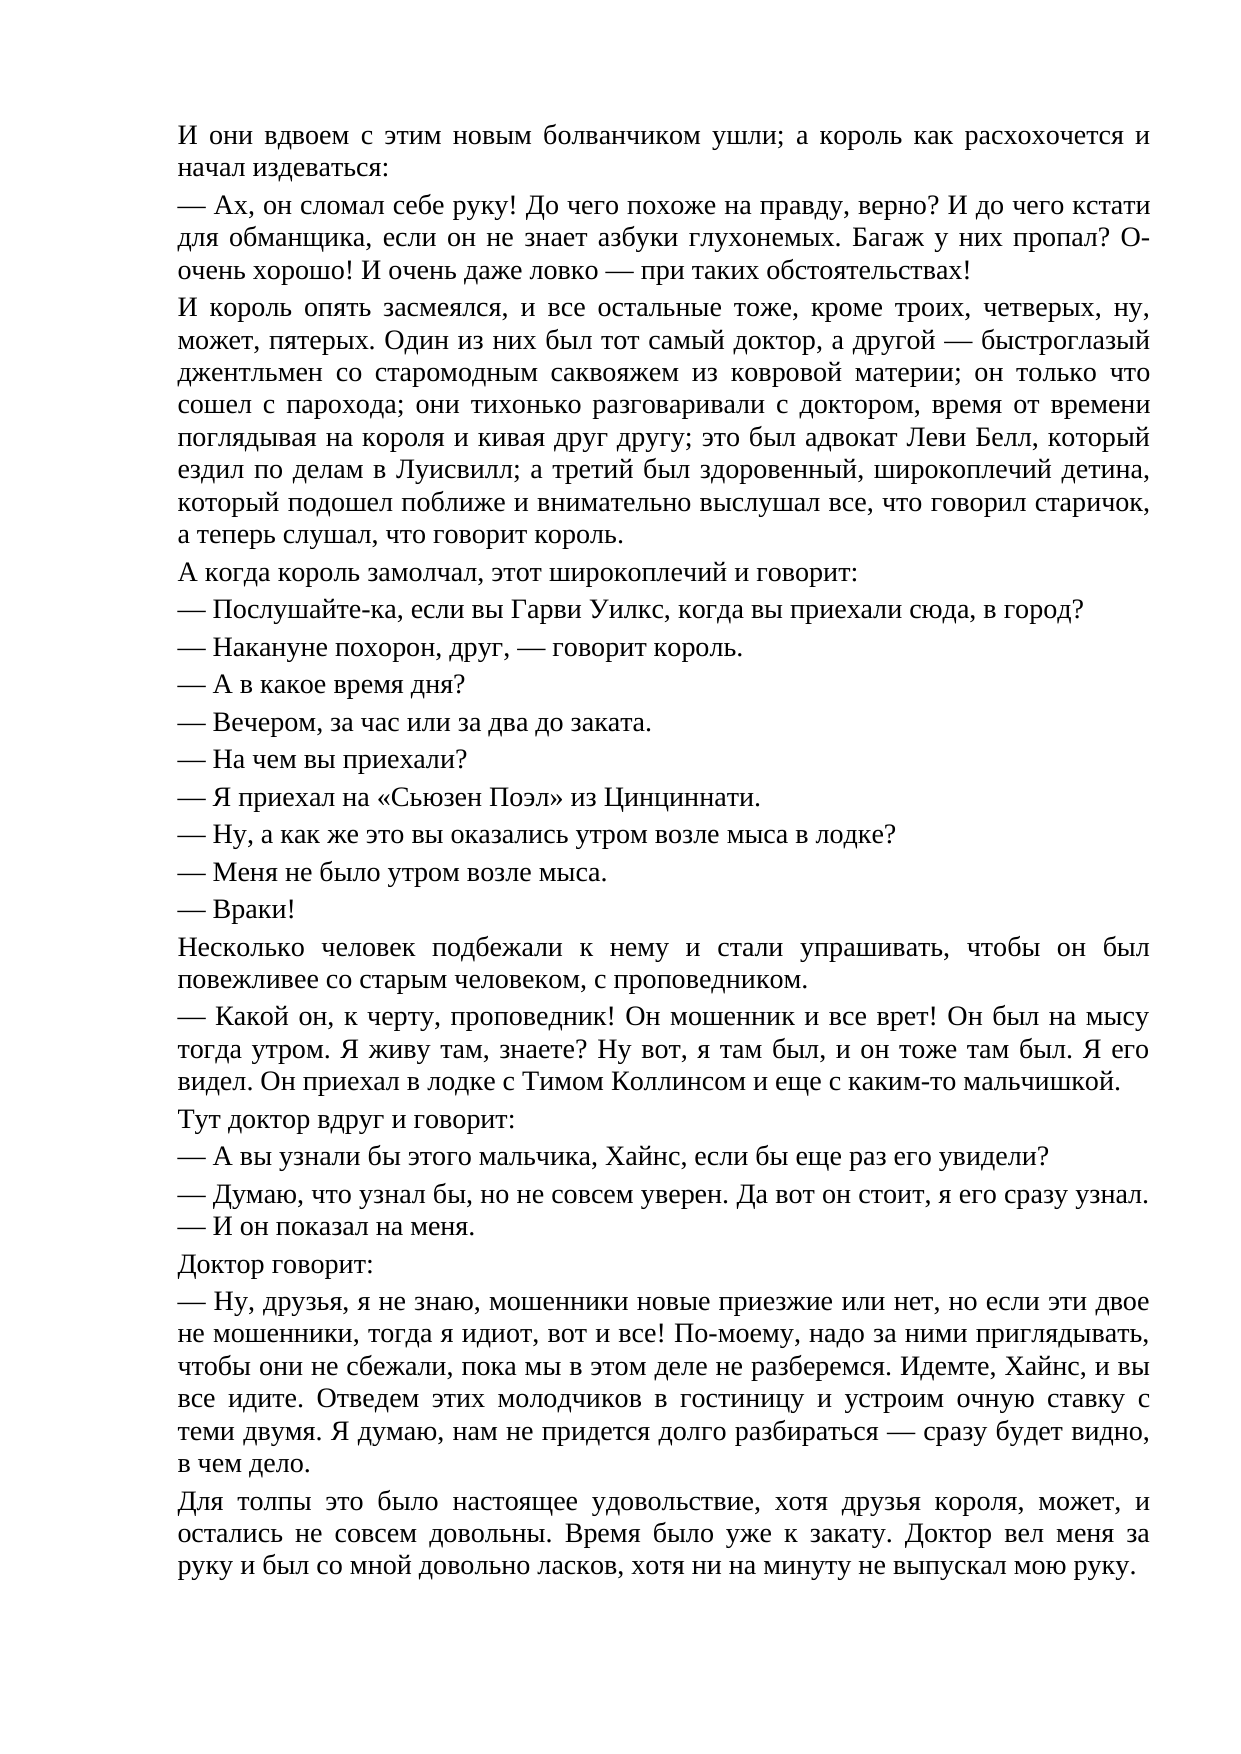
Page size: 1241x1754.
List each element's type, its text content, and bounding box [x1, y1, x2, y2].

text И они вдвоем с этим новым болванчиком ушли; а король как расхохочется и начал издеваться: [177, 118, 1152, 183]
text И король опять засмеялся, и все остальные тоже, кроме троих, четверых, ну, может, пятерых. Один из них был тот самый доктор, а другой — быстроглазый джентльмен со старомодным саквояжем из ковровой материи; он только что сошел с парохода; они тихонько разговаривали с доктором, время от времени поглядывая на короля и кивая друг другу; это был адвокат Леви Белл, который ездил по делам в Луисвилл; а третий был здоровенный, широкоплечий детина, который подошел поближе и внимательно выслушал все, что говорил старичок, а теперь слушал, что говорит король. [177, 290, 1152, 549]
text — А в какое время дня? [177, 667, 1152, 699]
text — Враки! [177, 892, 1152, 924]
text Доктор говорит: [177, 1247, 1152, 1279]
text — Думаю, что узнал бы, но не совсем уверен. Да вот он стоит, я его сразу узнал. — И он показал на меня. [177, 1177, 1152, 1242]
text — Ну, друзья, я не знаю, мошенники новые приезжие или нет, но если эти двое не мошенники, тогда я идиот, вот и все! По-моему, надо за ними приглядывать, чтобы они не сбежали, пока мы в этом деле не разберемся. Идемте, Хайнс, и вы все идите. Отведем этих молодчиков в гостиницу и устроим очную ставку с теми двумя. Я думаю, нам не придется долго разбираться — сразу будет видно, в чем дело. [177, 1284, 1152, 1478]
text А когда король замолчал, этот широкоплечий и говорит: [177, 554, 1152, 587]
text — Накануне похорон, друг, — говорит король. [177, 629, 1152, 662]
text Для толпы это было настоящее удовольствие, хотя друзья короля, может, и остались не совсем довольны. Время было уже к закату. Доктор вел меня за руку и был со мной довольно ласков, хотя ни на минуту не выпускал мою руку. [177, 1484, 1152, 1581]
text — Я приехал на «Сьюзен Поэл» из Цинциннати. [177, 779, 1152, 812]
text Несколько человек подбежали к нему и стали упрашивать, чтобы он был повежливее со старым человеком, с проповедником. [177, 929, 1152, 994]
text — А вы узнали бы этого мальчика, Хайнс, если бы еще раз его увидели? [177, 1139, 1152, 1172]
text — На чем вы приехали? [177, 742, 1152, 774]
text — Вечером, за час или за два до заката. [177, 704, 1152, 737]
text — Ах, он сломал себе руку! До чего похоже на правду, верно? И до чего кстати для обманщика, если он не знает азбуки глухонемых. Багаж у них пропал? О-очень хорошо! И очень даже ловко — при таких обстоятельствах! [177, 188, 1152, 285]
text — Меня не было утром возле мыса. [177, 854, 1152, 887]
text — Послушайте-ка, если вы Гарви Уилкс, когда вы приехали сюда, в город? [177, 592, 1152, 624]
text — Ну, а как же это вы оказались утром возле мыса в лодке? [177, 817, 1152, 849]
text Тут доктор вдруг и говорит: [177, 1102, 1152, 1134]
text — Какой он, к черту, проповедник! Он мошенник и все врет! Он был на мысу тогда утром. Я живу там, знаете? Ну вот, я там был, и он тоже там был. Я его видел. Он приехал в лодке с Тимом Коллинсом и еще с каким-то мальчишкой. [177, 999, 1152, 1097]
